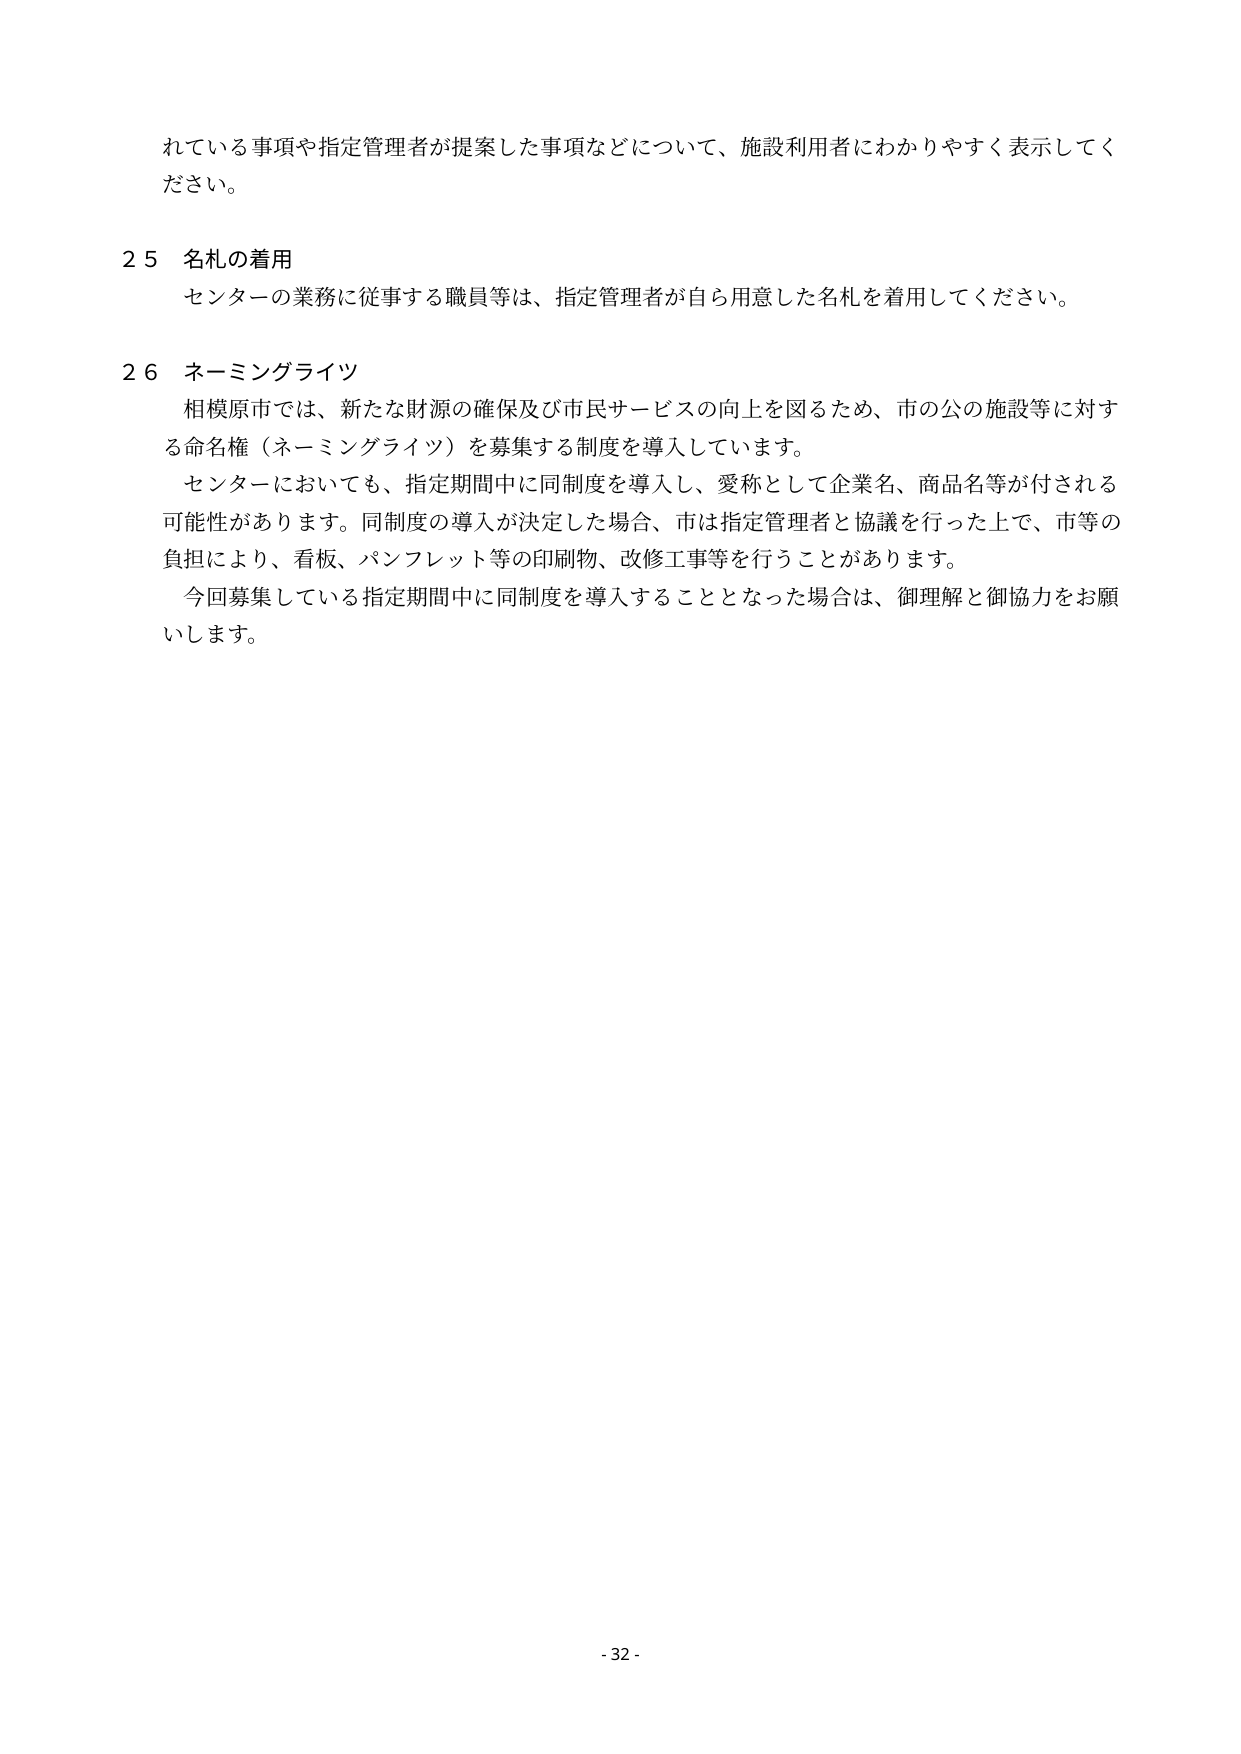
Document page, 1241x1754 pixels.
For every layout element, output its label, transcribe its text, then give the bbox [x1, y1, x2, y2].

text 今回募集している指定期間中に同制度を導入することとなった場合は、御理解と御協力をお願いします。 [162, 577, 1122, 652]
text 相模原市では、新たな財源の確保及び市民サービスの向上を図るため、市の公の施設等に対する命名権（ネーミングライツ）を募集する制度を導入しています。 [162, 389, 1122, 464]
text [162, 127, 1122, 202]
text ２５ 名札の着用 [118, 239, 1122, 277]
text センターの業務に従事する職員等は、指定管理者が自ら用意した名札を着用してください。 [162, 277, 1122, 314]
text センターにおいても、指定期間中に同制度を導入し、愛称として企業名、商品名等が付される可能性があります。同制度の導入が決定した場合、市は指定管理者と協議を行った上で、市等の負担により、看板、パンフレット等の印刷物、改修工事等を行うことがあります。 [162, 464, 1122, 577]
text ２６ ネーミングライツ [118, 352, 1122, 389]
